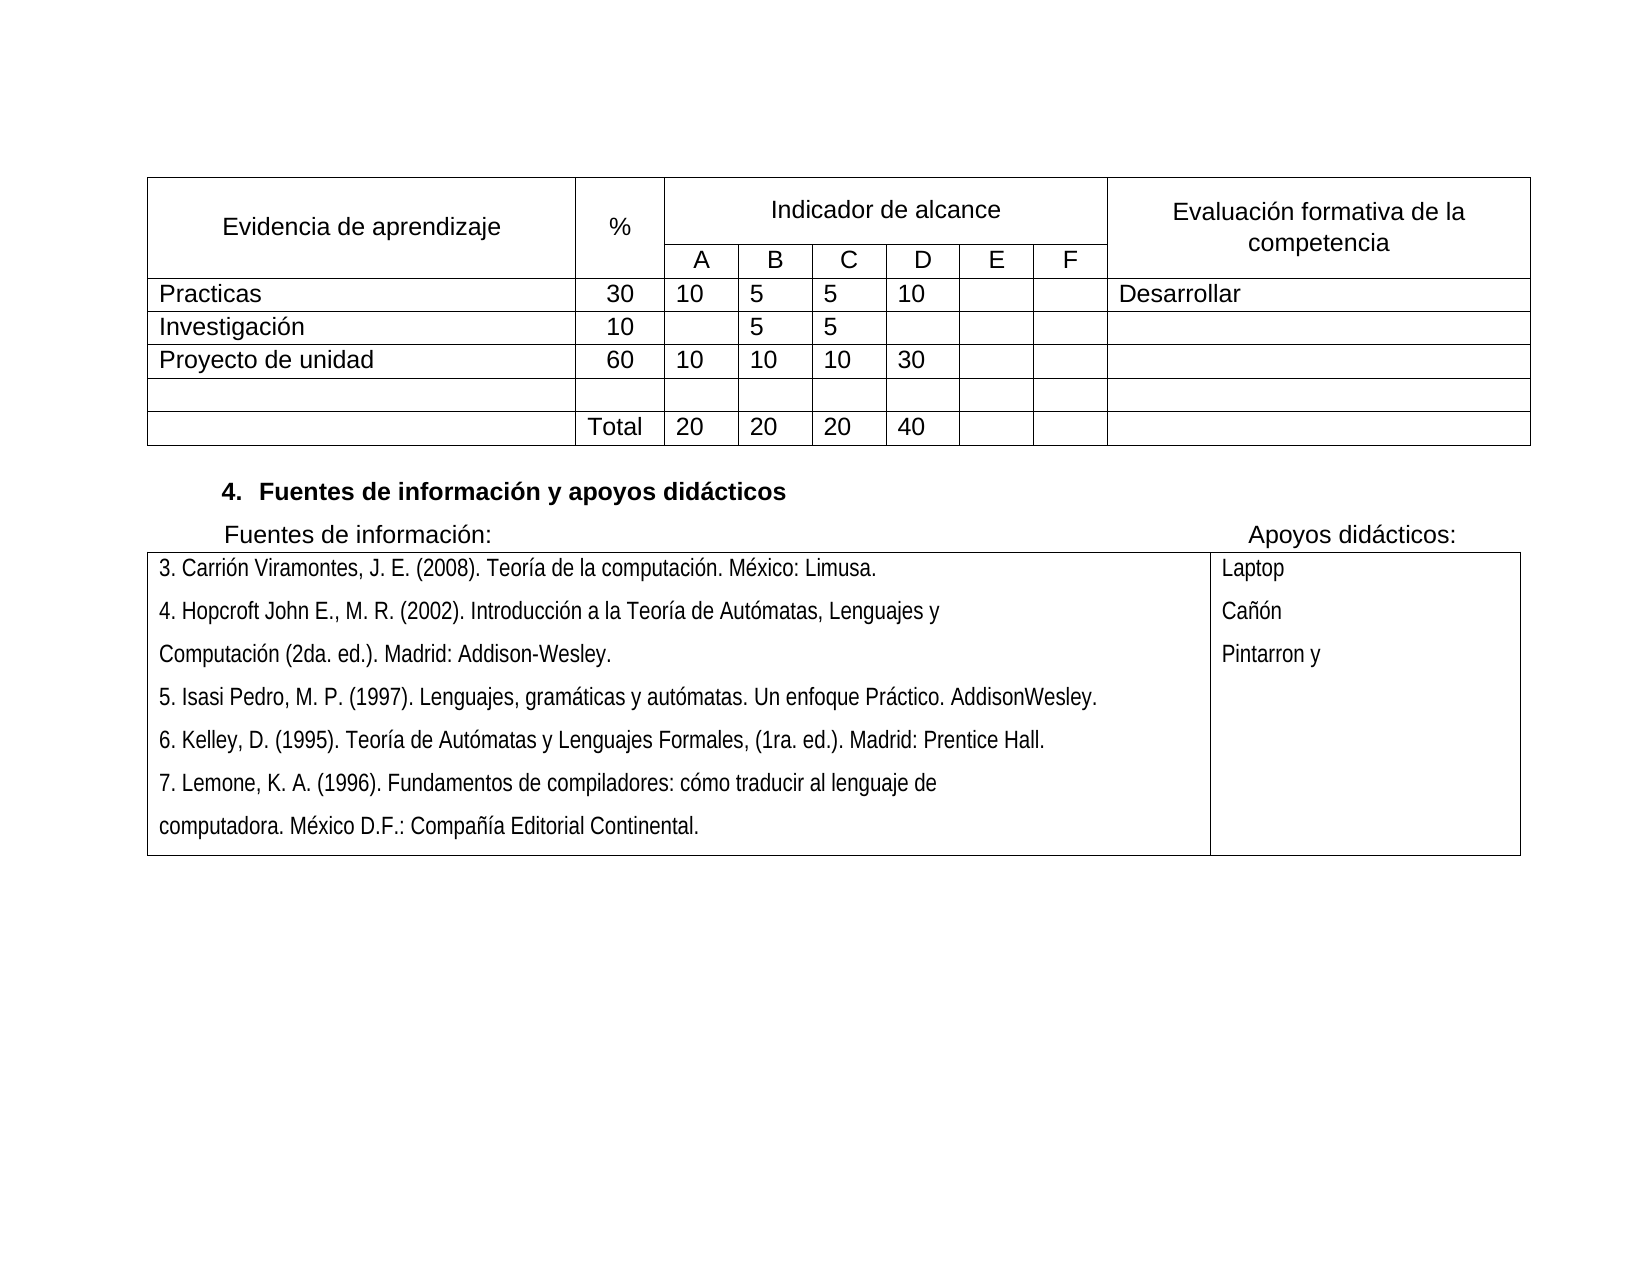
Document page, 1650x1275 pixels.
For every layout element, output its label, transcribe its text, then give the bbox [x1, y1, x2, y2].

table_cell E [960, 245, 1033, 278]
table_cell Practicas [148, 279, 575, 311]
table_cell Proyecto de unidad [148, 345, 575, 378]
table_cell [887, 379, 959, 411]
table_cell Total [576, 412, 664, 445]
table_cell [960, 279, 1033, 311]
table_cell 10 [665, 279, 738, 311]
table_cell [1034, 379, 1107, 411]
table_cell 5 [813, 312, 886, 344]
table_cell [665, 312, 738, 344]
table_cell [739, 379, 812, 411]
table_cell [665, 379, 738, 411]
table_cell 20 [739, 412, 812, 445]
table_cell [1034, 312, 1107, 344]
table_cell 10 [887, 279, 959, 311]
table_cell [813, 379, 886, 411]
table_cell [576, 379, 664, 411]
table_cell 60 [576, 345, 664, 378]
table_cell A [665, 245, 738, 278]
table_cell [1108, 379, 1530, 411]
table_cell B [739, 245, 812, 278]
table_cell [1108, 345, 1530, 378]
table_cell 5 [813, 279, 886, 311]
table_cell 10 [576, 312, 664, 344]
table_cell 10 [813, 345, 886, 378]
table_cell D [887, 245, 959, 278]
table_cell 20 [813, 412, 886, 445]
table_cell 5 [739, 312, 812, 344]
table_cell Desarrollar [1108, 279, 1530, 311]
table_cell [1034, 412, 1107, 445]
table_header % [576, 178, 664, 278]
table_cell F [1034, 245, 1107, 278]
table_cell [960, 345, 1033, 378]
table_cell C [813, 245, 886, 278]
table_cell [148, 412, 575, 445]
table_cell 10 [665, 345, 738, 378]
table_cell [1034, 345, 1107, 378]
table_header 3. Carrión Viramontes, J. E. (2008). Teoría de la computación. México: Limusa. 4. Hopcroft John E., M. R. (2002). Introducción a la Teoría de Autómatas, Lenguajes y Computación (2da. ed.). Madrid: Addison-Wesley. 5. Isasi Pedro, M. P. (1997). Lenguajes, gramáticas y autómatas. Un enfoque Práctico. AddisonWesley. 6. Kelley, D. (1995). Teoría de Autómatas y Lenguajes Formales, (1ra. ed.). Madrid: Prentice Hall. 7. Lemone, K. A. (1996). Fundamentos de compiladores: cómo traducir al lenguaje de computadora. México D.F.: Compañía Editorial Continental. [148, 553, 1210, 854]
table_cell [148, 379, 575, 411]
table_cell [1034, 279, 1107, 311]
table_header Indicador de alcance [665, 178, 1107, 244]
table_cell 30 [887, 345, 959, 378]
table_header Evaluación formativa de la competencia [1108, 178, 1530, 278]
table_header Laptop Cañón Pintarron y [1211, 553, 1520, 854]
table_cell [960, 312, 1033, 344]
table_cell 30 [576, 279, 664, 311]
table_cell [1108, 312, 1530, 344]
list Fuentes de información y apoyos didácticos [221, 477, 1502, 506]
table_cell 10 [739, 345, 812, 378]
table_cell 40 [887, 412, 959, 445]
table_cell [887, 312, 959, 344]
table_cell [1108, 412, 1530, 445]
table_cell 20 [665, 412, 738, 445]
table_cell [960, 379, 1033, 411]
text Fuentes de información: Apoyos didácticos: [148, 520, 1502, 549]
table_cell [960, 412, 1033, 445]
table_header Evidencia de aprendizaje [148, 178, 575, 278]
table_cell 5 [739, 279, 812, 311]
table_cell Investigación [148, 312, 575, 344]
